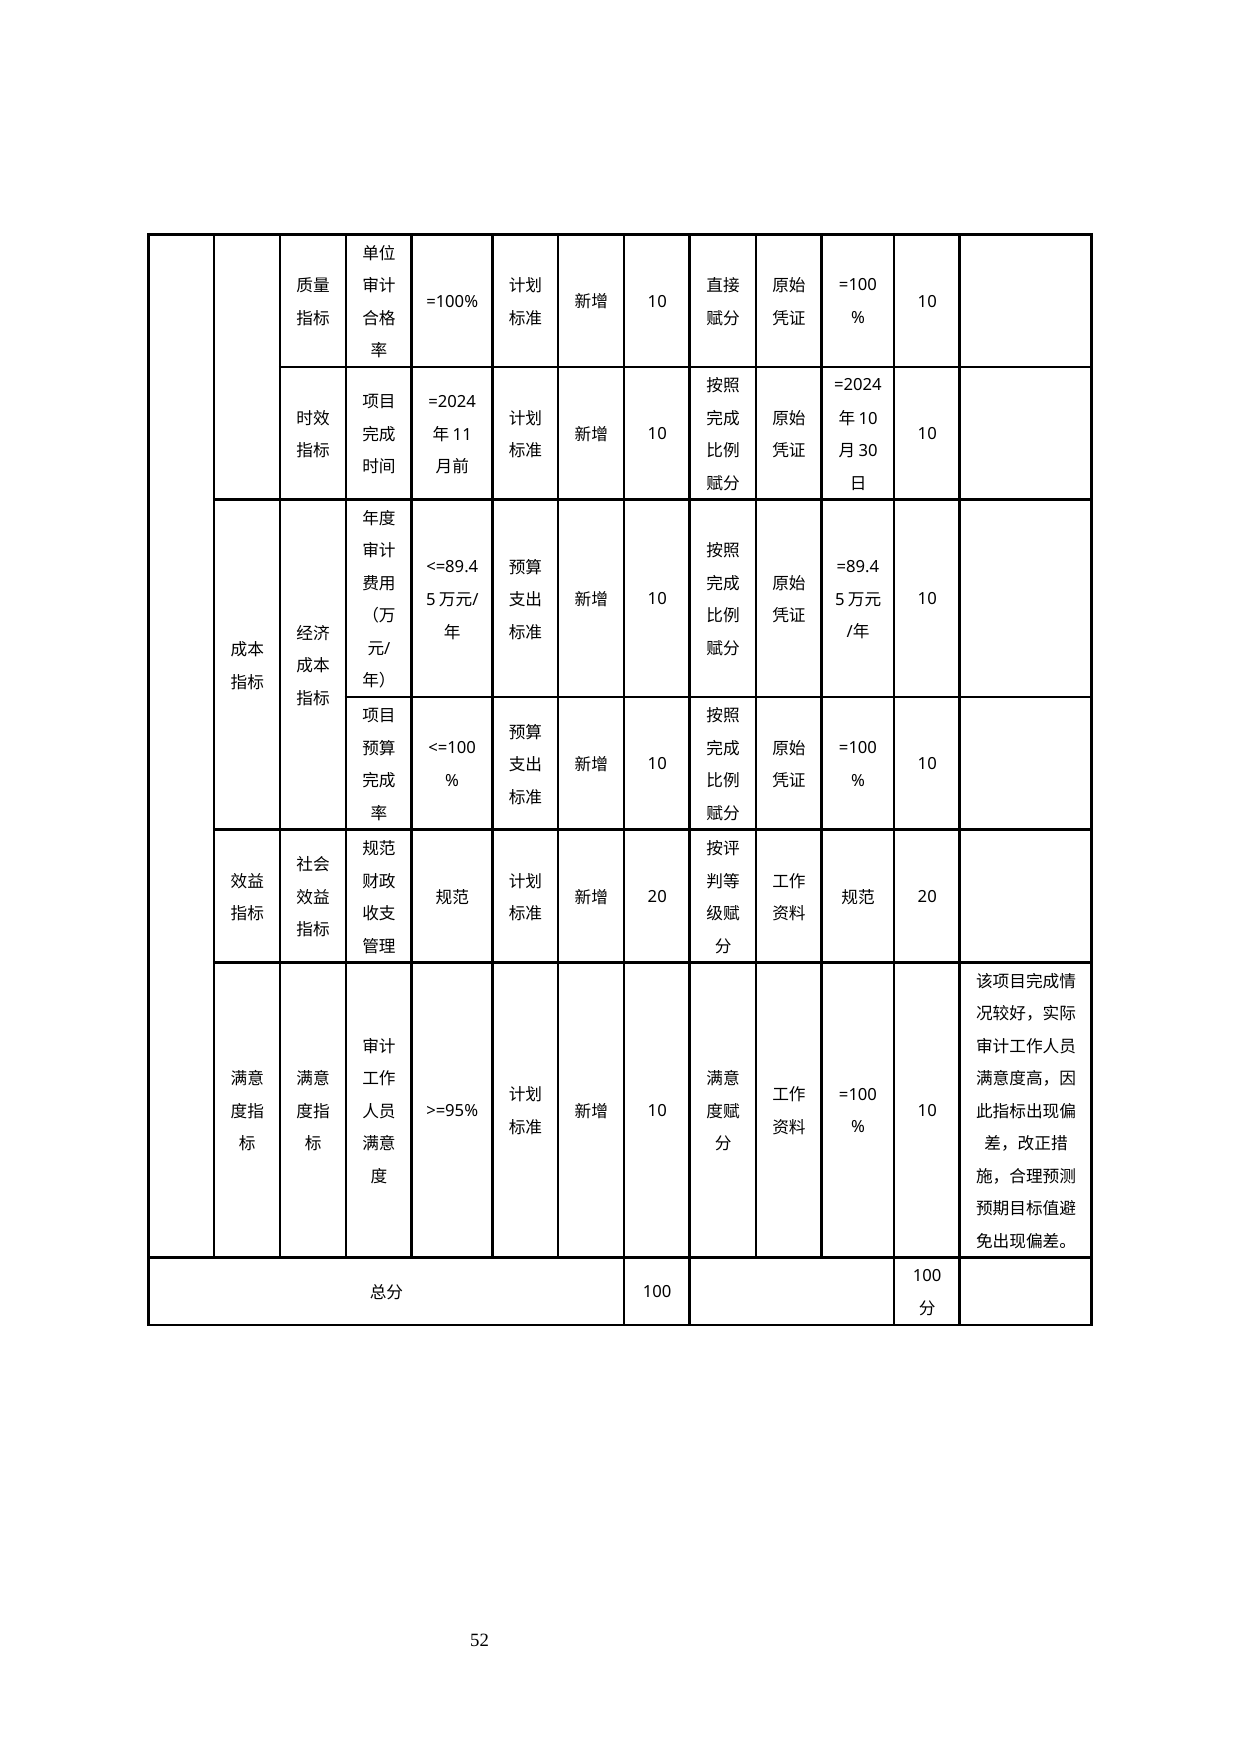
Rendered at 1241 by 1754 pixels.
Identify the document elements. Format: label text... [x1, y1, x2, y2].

table_cell 预算支出标准 [494, 501, 557, 696]
table_cell 质量指标 [281, 236, 345, 366]
table_cell 原始凭证 [757, 501, 820, 696]
table_cell 审计工作人员满意度 [347, 964, 410, 1256]
table_cell 原始凭证 [757, 368, 820, 498]
table_cell 满意度指标 [281, 964, 345, 1256]
table_cell 10 [625, 368, 688, 498]
table_cell =100% [413, 236, 491, 366]
table_cell 10 [625, 698, 688, 828]
table_cell <=100% [413, 698, 491, 828]
table_cell 工作资料 [757, 831, 820, 961]
table_cell [961, 368, 1090, 498]
table_cell 规范 [823, 831, 893, 961]
table_cell <=89.45万元/年 [413, 501, 491, 696]
table_cell [961, 698, 1090, 828]
table_cell 新增 [559, 698, 623, 828]
table_cell 时效指标 [281, 368, 345, 498]
table_cell 10 [895, 698, 958, 828]
table_cell 10 [895, 236, 958, 366]
table_cell 新增 [559, 831, 623, 961]
table_cell =100% [823, 698, 893, 828]
table_cell 10 [625, 236, 688, 366]
table_cell 按照完成比例赋分 [691, 698, 755, 828]
table_cell =2024年10月30日 [823, 368, 893, 498]
table_cell 总分 [150, 1259, 623, 1324]
table_cell [961, 1259, 1090, 1324]
table_cell 原始凭证 [757, 236, 820, 366]
table_cell 20 [895, 831, 958, 961]
table_cell 预算支出标准 [494, 698, 557, 828]
table_cell 计划标准 [494, 368, 557, 498]
table_cell 直接赋分 [691, 236, 755, 366]
table_cell 满意度赋分 [691, 964, 755, 1256]
table_cell 10 [895, 964, 958, 1256]
table_cell 成本指标 [215, 501, 279, 828]
table_cell 满意度指标 [215, 964, 279, 1256]
table_cell 计划标准 [494, 964, 557, 1256]
table_cell =100% [823, 236, 893, 366]
table_cell =2024年11月前 [413, 368, 491, 498]
table_cell 按评判等级赋分 [691, 831, 755, 961]
table_cell 效益指标 [215, 831, 279, 961]
table_cell 计划标准 [494, 831, 557, 961]
table_cell 100分 [895, 1259, 958, 1324]
table_cell 新增 [559, 236, 623, 366]
table_cell [691, 1259, 893, 1324]
table_cell 原始凭证 [757, 698, 820, 828]
table_cell 社会效益指标 [281, 831, 345, 961]
table_cell 新增 [559, 368, 623, 498]
table_cell >=95% [413, 964, 491, 1256]
table_cell 10 [625, 501, 688, 696]
table_cell 规范财政收支管理 [347, 831, 410, 961]
table_cell 新增 [559, 964, 623, 1256]
table_cell =89.45万元/年 [823, 501, 893, 696]
table_cell 20 [625, 831, 688, 961]
table_cell 工作资料 [757, 964, 820, 1256]
table_cell 项目预算完成率 [347, 698, 410, 828]
table_cell 按照完成比例赋分 [691, 368, 755, 498]
table_cell 10 [895, 501, 958, 696]
table_cell 项目完成时间 [347, 368, 410, 498]
table_cell 新增 [559, 501, 623, 696]
table_cell 经济成本指标 [281, 501, 345, 828]
table_cell 10 [625, 964, 688, 1256]
table_cell =100% [823, 964, 893, 1256]
table_cell 100 [625, 1259, 688, 1324]
table_cell 按照完成比例赋分 [691, 501, 755, 696]
table_cell 10 [895, 368, 958, 498]
table_cell 单位审计合格率 [347, 236, 410, 366]
table_cell [961, 236, 1090, 366]
table_cell [961, 501, 1090, 696]
table_cell 年度审计费用（万元/年） [347, 501, 410, 696]
table_cell 该项目完成情况较好，实际审计工作人员满意度高，因此指标出现偏差，改正措施，合理预测预期目标值避免出现偏差。 [961, 964, 1090, 1256]
table_cell 规范 [413, 831, 491, 961]
table_cell [961, 831, 1090, 961]
table_cell 计划标准 [494, 236, 557, 366]
